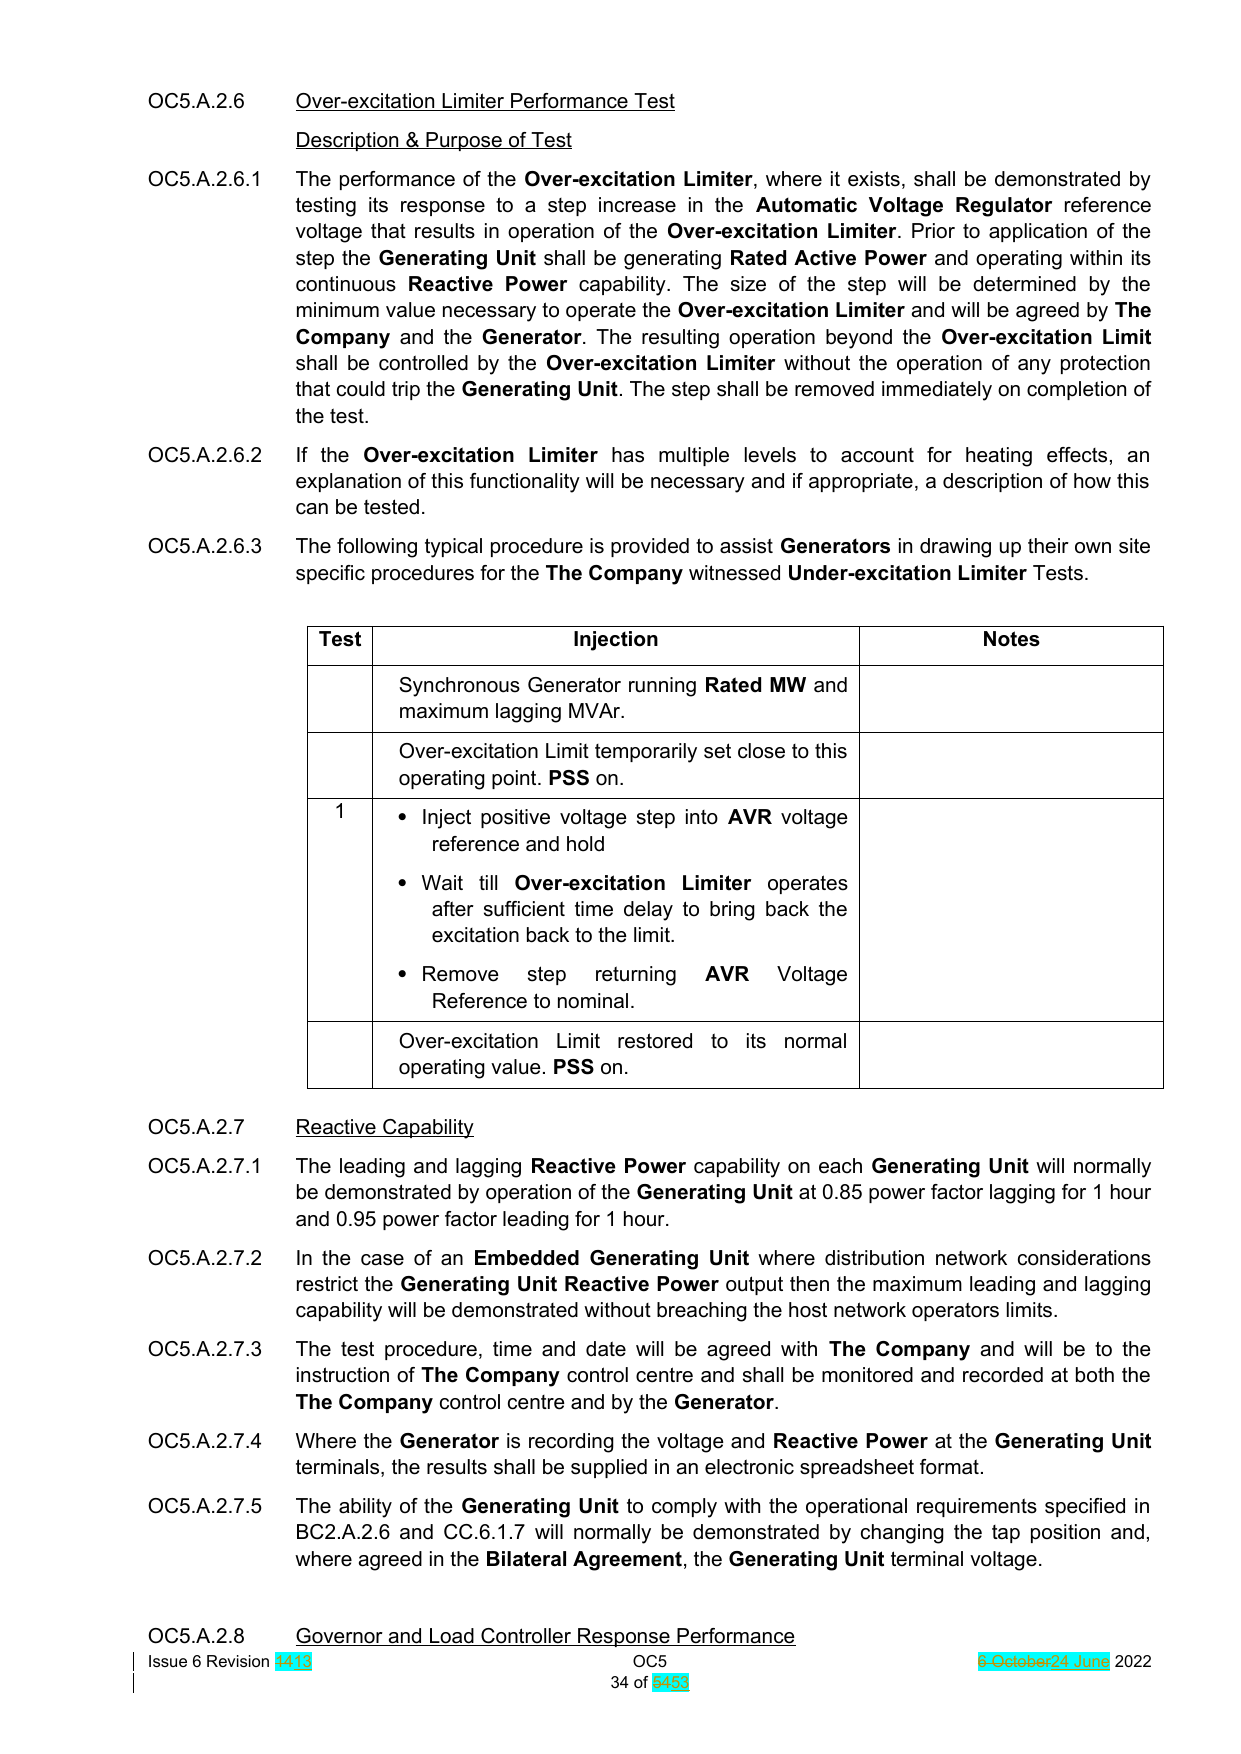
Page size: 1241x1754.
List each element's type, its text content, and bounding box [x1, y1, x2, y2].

text OC5.A.2.7.4 Where the Generator is recording the voltage and Reactive Power at the Generating Unit terminals, the results shall be supplied in an electronic spreadsheet format. [148, 1428, 1152, 1479]
table_header Notes [860, 627, 1163, 665]
table_cell [860, 1022, 1163, 1087]
table_cell [860, 733, 1163, 798]
text Description & Purpose of Test [148, 127, 1152, 151]
text OC5.A.2.7.3 The test procedure, time and date will be agreed with The Company and will be to the instruction of The Company control centre and shall be monitored and recorded at both the The Company control centre and by the Generator. [148, 1337, 1152, 1413]
text OC5.A.2.6.1 The performance of the Over-excitation Limiter, where it exists, shall be demonstrated by testing its response to a step increase in the Automatic Voltage Regulator reference voltage that results in operation of the Over-excitation Limiter. Prior to application of the step the Generating Unit shall be generating Rated Active Power and operating within its continuous Reactive Power capability. The size of the step will be determined by the minimum value necessary to operate the Over-excitation Limiter and will be agreed by The Company and the Generator. The resulting operation beyond the Over-excitation Limit shall be controlled by the Over-excitation Limiter without the operation of any protection that could trip the Generating Unit. The step shall be removed immediately on completion of the test. [148, 166, 1152, 427]
table_cell Inject positive voltage step into AVR voltage reference and hold Wait till Over-excitation Limiter operates after sufficient time delay to bring back the excitation back to the limit. Remove step returning AVR Voltage Reference to nominal. [373, 799, 859, 1021]
text OC5.A.2.6 Over-excitation Limiter Performance Test [148, 89, 1152, 113]
table_cell Synchronous Generator running Rated MW and maximum lagging MVAr. [373, 666, 859, 732]
table_header Injection [373, 627, 859, 665]
text OC5.A.2.6.3 The following typical procedure is provided to assist Generators in drawing up their own site specific procedures for the The Company witnessed Under-excitation Limiter Tests. [148, 534, 1152, 584]
table_cell [860, 799, 1163, 1021]
text OC5.A.2.7.5 The ability of the Generating Unit to comply with the operational requirements specified in BC2.A.2.6 and CC.6.1.7 will normally be demonstrated by changing the tap position and, where agreed in the Bilateral Agreement, the Generating Unit terminal voltage. [148, 1494, 1152, 1570]
text OC5.A.2.8 Governor and Load Controller Response Performance [148, 1624, 1152, 1648]
text OC5.A.2.6.2 If the Over-excitation Limiter has multiple levels to account for heating effects, an explanation of this functionality will be necessary and if appropriate, a description of how this can be tested. [148, 442, 1152, 519]
text OC5.A.2.7.2 In the case of an Embedded Generating Unit where distribution network considerations restrict the Generating Unit Reactive Power output then the maximum leading and lagging capability will be demonstrated without breaching the host network operators limits. [148, 1245, 1152, 1322]
table_cell [308, 733, 372, 798]
table_cell [308, 1022, 372, 1087]
table_cell Over-excitation Limit temporarily set close to this operating point. PSS on. [373, 733, 859, 798]
table_header Test [308, 627, 372, 665]
text OC5.A.2.7.1 The leading and lagging Reactive Power capability on each Generating Unit will normally be demonstrated by operation of the Generating Unit at 0.85 power factor lagging for 1 hour and 0.95 power factor leading for 1 hour. [148, 1154, 1152, 1230]
text OC5.A.2.7 Reactive Capability [148, 1115, 1152, 1139]
table_cell [860, 666, 1163, 732]
table_cell [308, 666, 372, 732]
table_cell 1 [308, 799, 372, 1021]
table_cell Over-excitation Limit restored to its normal operating value. PSS on. [373, 1022, 859, 1087]
